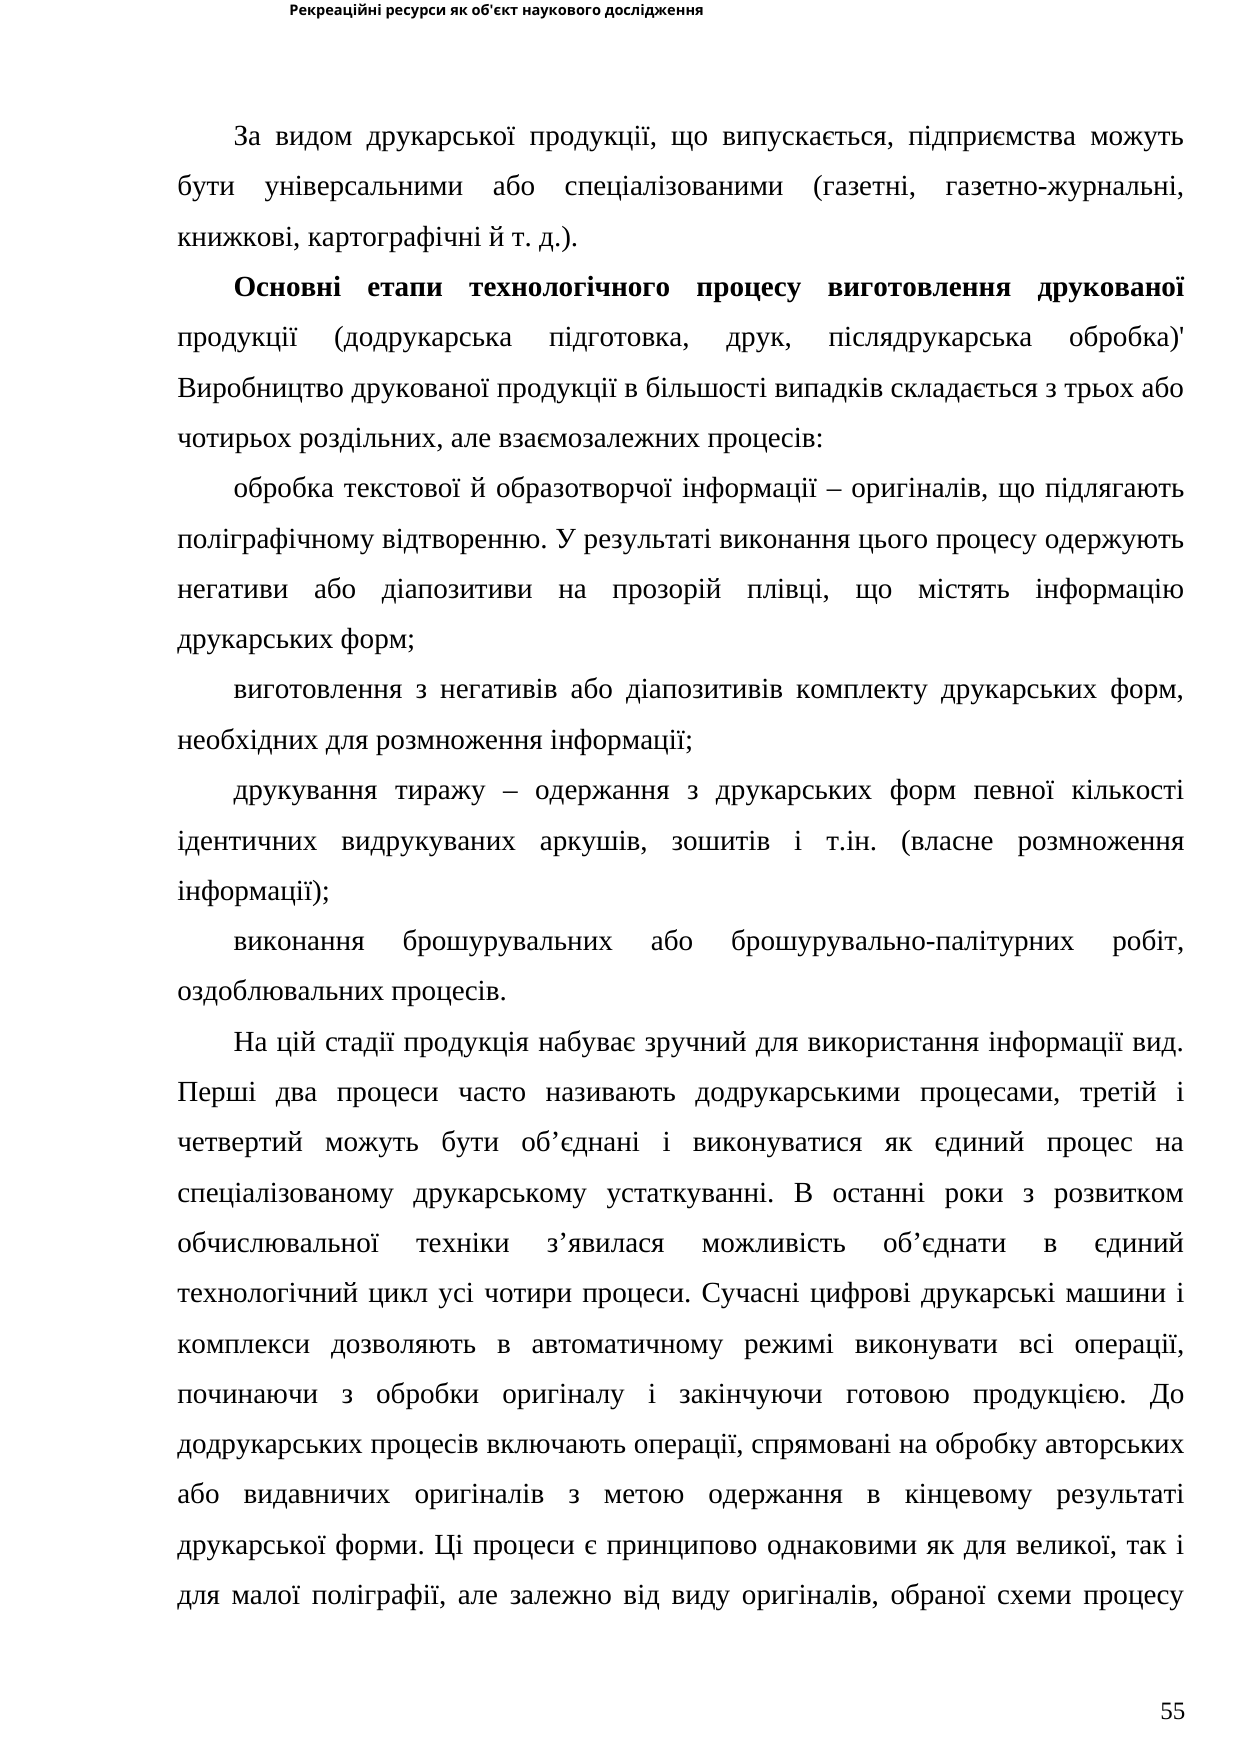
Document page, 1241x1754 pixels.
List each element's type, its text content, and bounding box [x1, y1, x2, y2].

text друкування тиражу – одержання з друкарських форм певної кількості ідентичних видрукуваних аркушів, зошитів і т.ін. (власне розмноження інформації); [177, 772, 1185, 906]
text обробка текстової й образотворчої інформації – оригіналів, що підлягають поліграфічному відтворенню. У результаті виконання цього процесу одержують негативи або діапозитиви на прозорій плівці, що містять інформацію друкарських форм; [177, 470, 1185, 655]
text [177, 1024, 1185, 1611]
text За видом друкарської продукції, що випускається, підприємства можуть бути універсальними або спеціалізованими (газетні, газетно-журнальні, книжкові, картографічні й т. д.). [177, 118, 1185, 252]
text виконання брошурувальних або брошурувально-палітурних робіт, оздоблювальних процесів. [177, 923, 1185, 1007]
text виготовлення з негативів або діапозитивів комплекту друкарських форм, необхідних для розмноження інформації; [177, 672, 1185, 756]
text Основні етапи технологічного процесу виготовлення друкованої продукції (додрукарська підготовка, друк, післядрукарська обробка)' Виробництво друкованої продукції в більшості випадків складається з трьох або чотирьох роздільних, але взаємозалежних процесів: [177, 269, 1185, 454]
